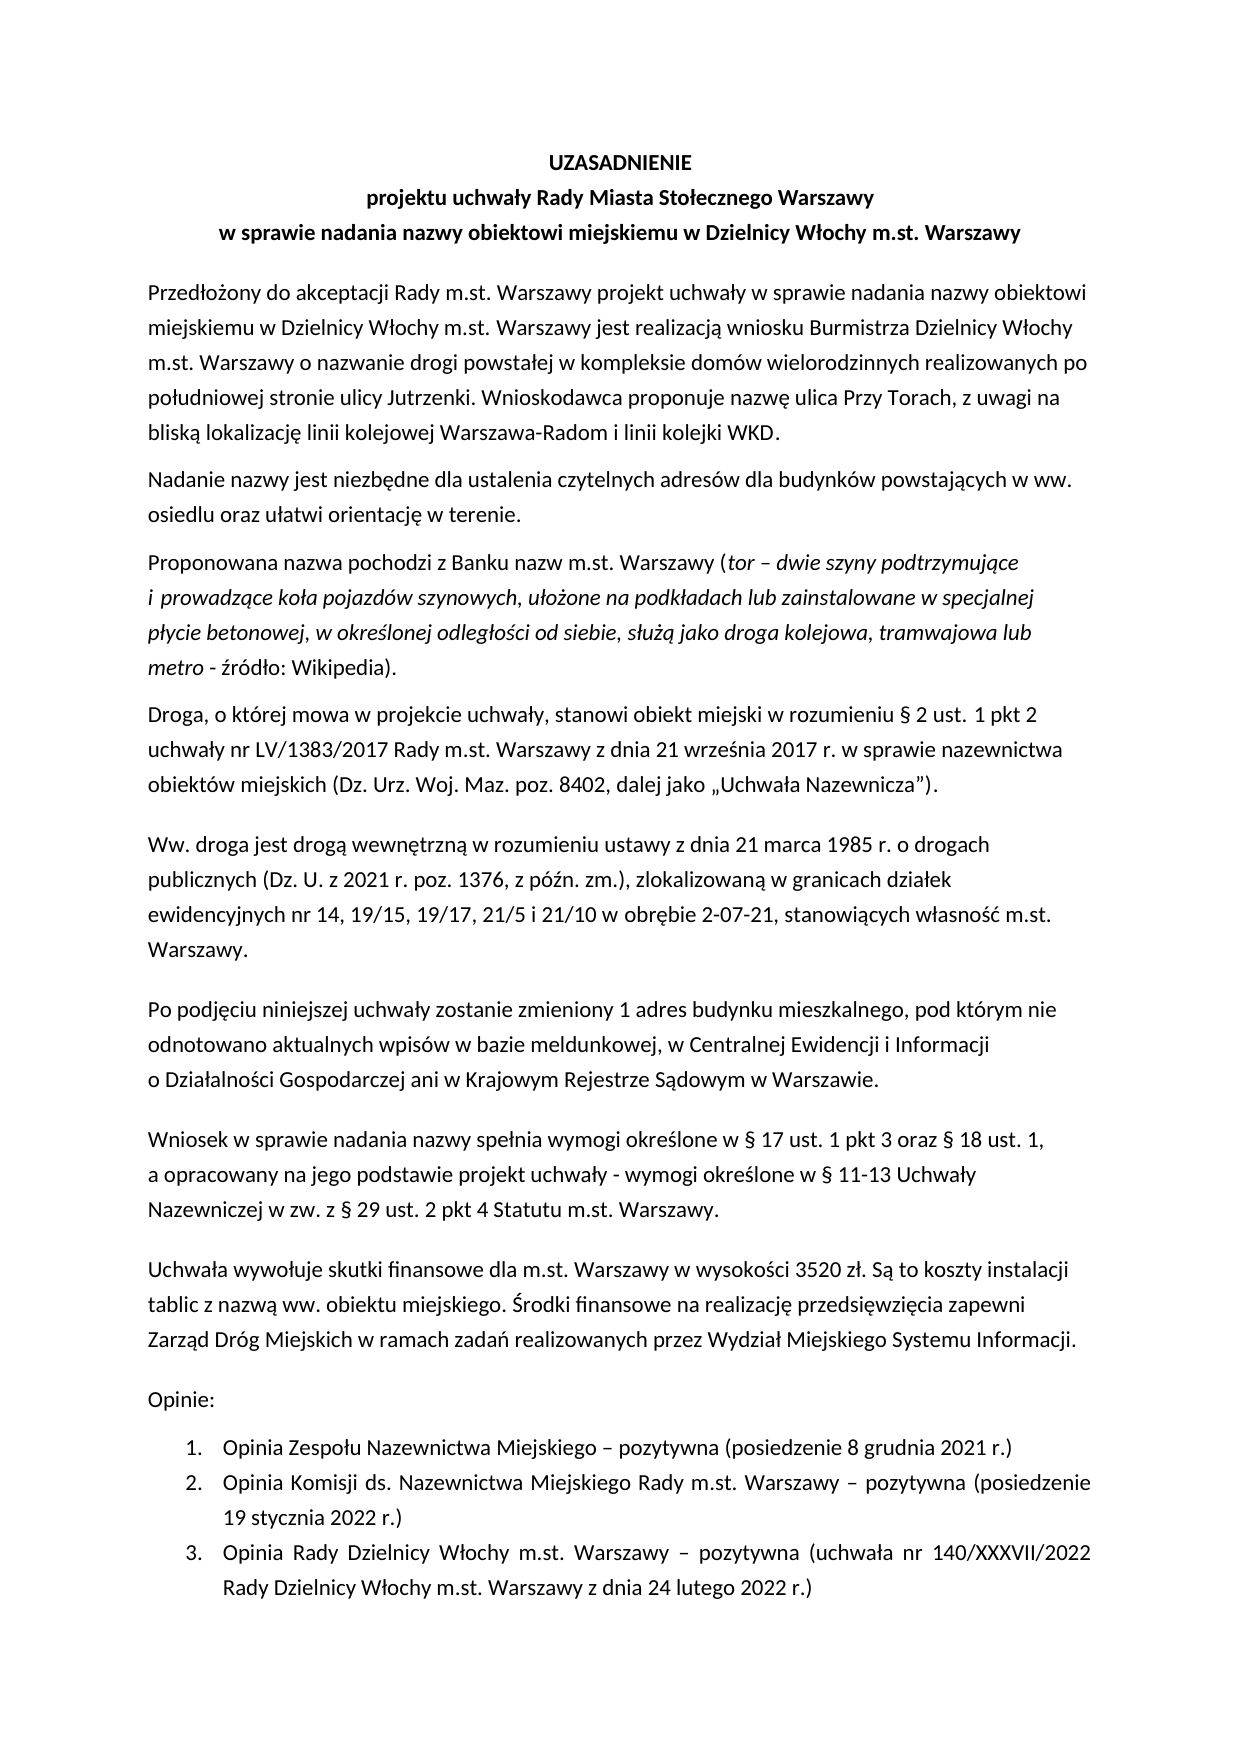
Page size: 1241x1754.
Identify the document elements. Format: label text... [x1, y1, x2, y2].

text Przedłożony do akceptacji Rady m.st. Warszawy projekt uchwały w sprawie nadania nazwy obiektowi miejskiemu w Dzielnicy Włochy m.st. Warszawy jest realizacją wniosku Burmistrza Dzielnicy Włochy m.st. Warszawy o nazwanie drogi powstałej w kompleksie domów wielorodzinnych realizowanych po południowej stronie ulicy Jutrzenki. Wnioskodawca proponuje nazwę ulica Przy Torach, z uwagi na bliską lokalizację linii kolejowej Warszawa-Radom i linii kolejki WKD. [148, 278, 1093, 446]
text Uchwała wywołuje skutki finansowe dla m.st. Warszawy w wysokości 3520 zł. Są to koszty instalacji tablic z nazwą ww. obiektu miejskiego. Środki finansowe na realizację przedsięwzięcia zapewni Zarząd Dróg Miejskich w ramach zadań realizowanych przez Wydział Miejskiego Systemu Informacji. [148, 1255, 1093, 1353]
text Wniosek w sprawie nadania nazwy spełnia wymogi określone w § 17 ust. 1 pkt 3 oraz § 18 ust. 1, a opracowany na jego podstawie projekt uchwały - wymogi określone w § 11-13 Uchwały Nazewniczej w zw. z § 29 ust. 2 pkt 4 Statutu m.st. Warszawy. [148, 1125, 1093, 1223]
text Proponowana nazwa pochodzi z Banku nazw m.st. Warszawy (tor – dwie szyny podtrzymujące i prowadzące koła pojazdów szynowych, ułożone na podkładach lub zainstalowane w specjalnej płycie betonowej, w określonej odległości od siebie, służą jako droga kolejowa, tramwajowa lub metro - źródło: Wikipedia). [148, 548, 1093, 681]
text Droga, o której mowa w projekcie uchwały, stanowi obiekt miejski w rozumieniu § 2 ust. 1 pkt 2 uchwały nr LV/1383/2017 Rady m.st. Warszawy z dnia 21 września 2017 r. w sprawie nazewnictwa obiektów miejskich (Dz. Urz. Woj. Maz. poz. 8402, dalej jako „Uchwała Nazewnicza”). [148, 700, 1093, 798]
list Opinia Rady Dzielnicy Włochy m.st. Warszawy – pozytywna (uchwała nr 140/XXXVII/2022 Rady Dzielnicy Włochy m.st. Warszawy z dnia 24 lutego 2022 r.) [185, 1538, 1093, 1601]
text Ww. droga jest drogą wewnętrzną w rozumieniu ustawy z dnia 21 marca 1985 r. o drogach publicznych (Dz. U. z 2021 r. poz. 1376, z późn. zm.), zlokalizowaną w granicach działek ewidencyjnych nr 14, 19/15, 19/17, 21/5 i 21/10 w obrębie 2-07-21, stanowiących własność m.st. Warszawy. [148, 830, 1093, 963]
list Opinie: [148, 1385, 1093, 1413]
list Opinia Zespołu Nazewnictwa Miejskiego – pozytywna (posiedzenie 8 grudnia 2021 r.) [185, 1433, 1093, 1461]
title UZASADNIENIE [148, 148, 1093, 176]
text Nadanie nazwy jest niezbędne dla ustalenia czytelnych adresów dla budynków powstających w ww. osiedlu oraz ułatwi orientację w terenie. [148, 465, 1093, 528]
title w sprawie nadania nazwy obiektowi miejskiemu w Dzielnicy Włochy m.st. Warszawy [148, 218, 1093, 246]
text Po podjęciu niniejszej uchwały zostanie zmieniony 1 adres budynku mieszkalnego, pod którym nie odnotowano aktualnych wpisów w bazie meldunkowej, w Centralnej Ewidencji i Informacji o Działalności Gospodarczej ani w Krajowym Rejestrze Sądowym w Warszawie. [148, 995, 1093, 1093]
title projektu uchwały Rady Miasta Stołecznego Warszawy [148, 183, 1093, 211]
list Opinia Komisji ds. Nazewnictwa Miejskiego Rady m.st. Warszawy – pozytywna (posiedzenie 19 stycznia 2022 r.) [185, 1468, 1093, 1531]
